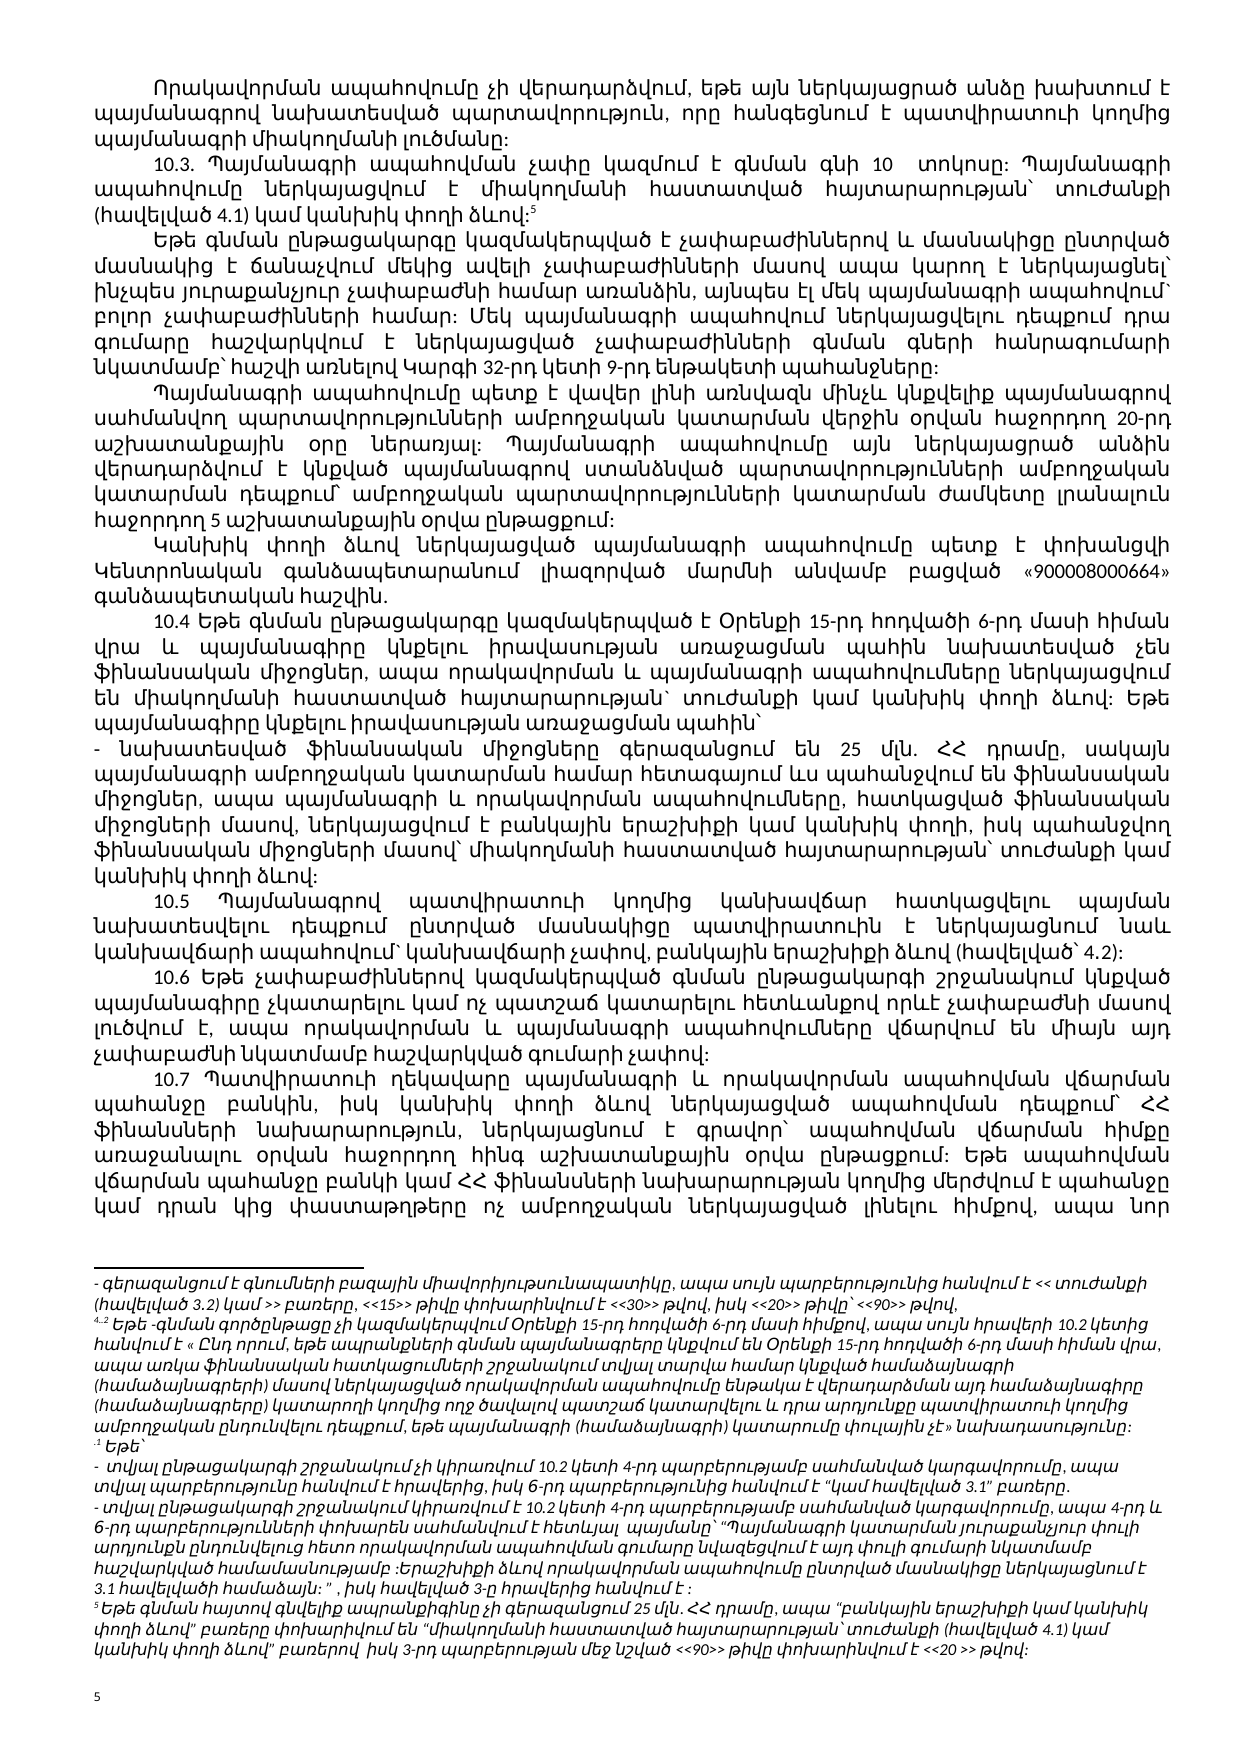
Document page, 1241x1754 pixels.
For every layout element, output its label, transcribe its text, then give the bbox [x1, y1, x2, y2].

text Եթե գնման ընթացակարգը կազմակերպված է չափաբաժիններով և մասնակիցը ընտրված մասնակից է ճանաչվում մեկից ավելի չափաբաժինների մասով ապա կարող է ներկայացնել՝ ինչպես յուրաքանչյուր չափաբաժնի համար առանձին, այնպես էլ մեկ պայմանագրի ապահովում` բոլոր չափաբաժինների համար: Մեկ պայմանագրի ապահովում ներկայացվելու դեպքում դրա գումարը հաշվարկվում է ներկայացված չափաբաժինների գնման գների հանրագումարի նկատմամբ՝ հաշվի առնելով Կարգի 32-րդ կետի 9-րդ ենթակետի պահանջները: [94, 227, 1171, 380]
text 10.6 Եթե չափաբաժիններով կազմակերպված գնման ընթացակարգի շրջանակում կնքված պայմանագիրը չկատարելու կամ ոչ պատշաճ կատարելու հետևանքով որևէ չափաբաժնի մասով լուծվում է, ապա որակավորման և պայմանագրի ապահովումները վճարվում են միայն այդ չափաբաժնի նկատմամբ հաշվարկված գումարի չափով: [94, 964, 1171, 1066]
text Պայմանագրի ապահովումը պետք է վավեր լինի առնվազն մինչև կնքվելիք պայմանագրով սահմանվող պարտավորությունների ամբողջական կատարման վերջին օրվան հաջորդող 20-րդ աշխատանքային օրը ներառյալ: Պայմանագրի ապահովումը այն ներկայացրած անձին վերադարձվում է կնքված պայմանագրով ստանձնված պարտավորությունների ամբողջական կատարման դեպքում՝ ամբողջական պարտավորությունների կատարման ժամկետը լրանալուն հաջորդող 5 աշխատանքային օրվա ընթացքում: [94, 380, 1171, 532]
text 10.3. Պայմանագրի ապահովման չափը կազմում է գնման գնի 10 տոկոսը: Պայմանագրի ապահովումը ներկայացվում է միակողմանի հաստատված հայտարարության՝ տուժանքի (հավելված 4.1) կամ կանխիկ փողի ձևով: [94, 151, 1171, 227]
text 10.7 Պատվիրատուի ղեկավարը պայմանագրի և որակավորման ապահովման վճարման պահանջը բանկին, իսկ կանխիկ փողի ձևով ներկայացված ապահովման դեպքում՝ ՀՀ ֆինանսների նախարարություն, ներկայացնում է գրավոր՝ ապահովման վճարման հիմքը առաջանալու օրվան հաջորդող հինգ աշխատանքային օրվա ընթացքում: Եթե ապահովման վճարման պահանջը բանկի կամ ՀՀ ֆինանսների նախարարության կողմից մերժվում է պահանջը կամ դրան կից փաստաթղթերը ոչ ամբողջական ներկայացված լինելու հիմքով, ապա նոր պահանջը պատվիրատուի ղեկավարը գրավոր ներկայացնում է մերժումը ստանալուն հաջորդող երկու աշխատանքային օրվա ընթացքում: [94, 1066, 1171, 1219]
text - նախատեսված ֆինանսական միջոցները գերազանցում են 25 մլն. ՀՀ դրամը, սակայն պայմանագրի ամբողջական կատարման համար հետագայում ևս պահանջվում են ֆինանսական միջոցներ, ապա պայմանագրի և որակավորման ապահովումները, հատկացված ֆինանսական միջոցների մասով, ներկայացվում է բանկային երաշխիքի կամ կանխիկ փողի, իսկ պահանջվող ֆինանսական միջոցների մասով՝ միակողմանի հաստատված հայտարարության՝ տուժանքի կամ կանխիկ փողի ձևով: [94, 736, 1171, 888]
text Որակավորման ապահովումը չի վերադարձվում, եթե այն ներկայացրած անձը խախտում է պայմանագրով նախատեսված պարտավորություն, որը հանգեցնում է պատվիրատուի կողմից պայմանագրի միակողմանի լուծմանը: [94, 75, 1171, 151]
text Կանխիկ փողի ձևով ներկայացված պայմանագրի ապահովումը պետք է փոխանցվի Կենտրոնական գանձապետարանում լիազորված մարմնի անվամբ բացված «900008000664» գանձապետական հաշվին. [94, 532, 1171, 609]
text 10.4 Եթե գնման ընթացակարգը կազմակերպված է Օրենքի 15-րդ հոդվածի 6-րդ մասի հիման վրա և պայմանագիրը կնքելու իրավասության առաջացման պահին նախատեսված չեն ֆինանսական միջոցներ, ապա որակավորման և պայմանագրի ապահովումները ներկայացվում են միակողմանի հաստատված հայտարարության` տուժանքի կամ կանխիկ փողի ձևով: Եթե պայմանագիրը կնքելու իրավասության առաջացման պահին՝ [94, 609, 1171, 736]
text 10.5 Պայմանագրով պատվիրատուի կողմից կանխավճար հատկացվելու պայման նախատեսվելու դեպքում ընտրված մասնակիցը պատվիրատուին է ներկայացնում նաև կանխավճարի ապահովում` կանխավճարի չափով, բանկային երաշխիքի ձևով (հավելված՝ 4․2): [94, 888, 1171, 964]
